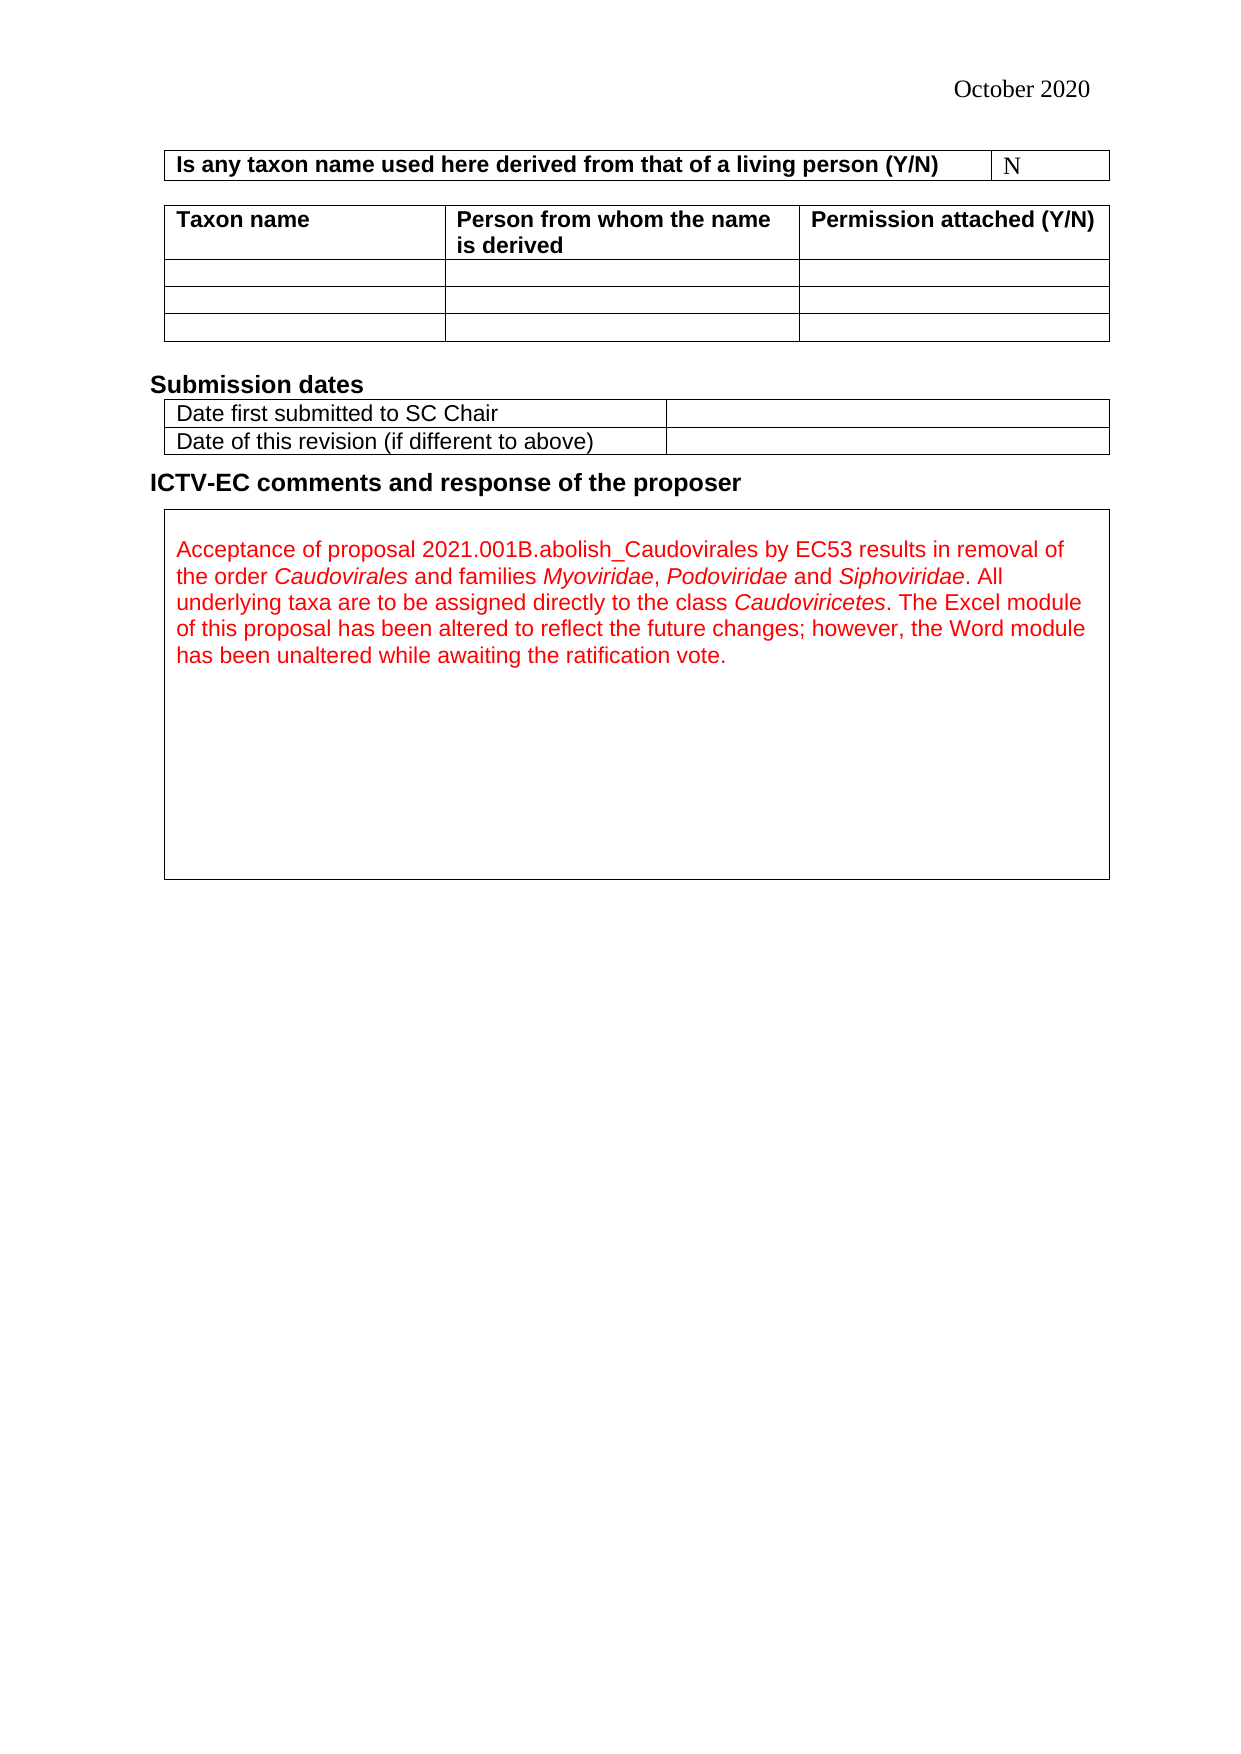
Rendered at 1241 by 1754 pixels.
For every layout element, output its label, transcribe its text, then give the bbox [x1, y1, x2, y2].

table_cell [800, 314, 1109, 341]
text ICTV-EC comments and response of the proposer [150, 468, 1090, 496]
table_cell [446, 287, 799, 313]
table_cell [667, 428, 1109, 454]
table_header Date first submitted to SC Chair [165, 400, 666, 427]
table_header Taxon name [165, 206, 445, 258]
table_header Is any taxon name used here derived from that of a living person (Y/N) [165, 151, 991, 180]
table_cell [446, 260, 799, 286]
table_header Person from whom the name is derived [446, 206, 799, 258]
table_header [667, 400, 1109, 427]
table_cell [446, 314, 799, 341]
table_cell [165, 287, 445, 313]
table_cell [165, 314, 445, 341]
text Submission dates [150, 371, 1090, 399]
table_cell [800, 260, 1109, 286]
table_header N [992, 151, 1109, 180]
table_cell [165, 260, 445, 286]
table_header Permission attached (Y/N) [800, 206, 1109, 258]
table_header Acceptance of proposal 2021.001B.abolish_Caudovirales by EC53 results in removal of the order Caudovirales and families Myoviridae, Podoviridae and Siphoviridae. All underlying taxa are to be assigned directly to the class Caudoviricetes. The Excel module of this proposal has been altered to reflect the future changes; however, the Word module has been unaltered while awaiting the ratification vote. [165, 510, 1109, 879]
table_cell Date of this revision (if different to above) [165, 428, 666, 454]
table_cell [800, 287, 1109, 313]
